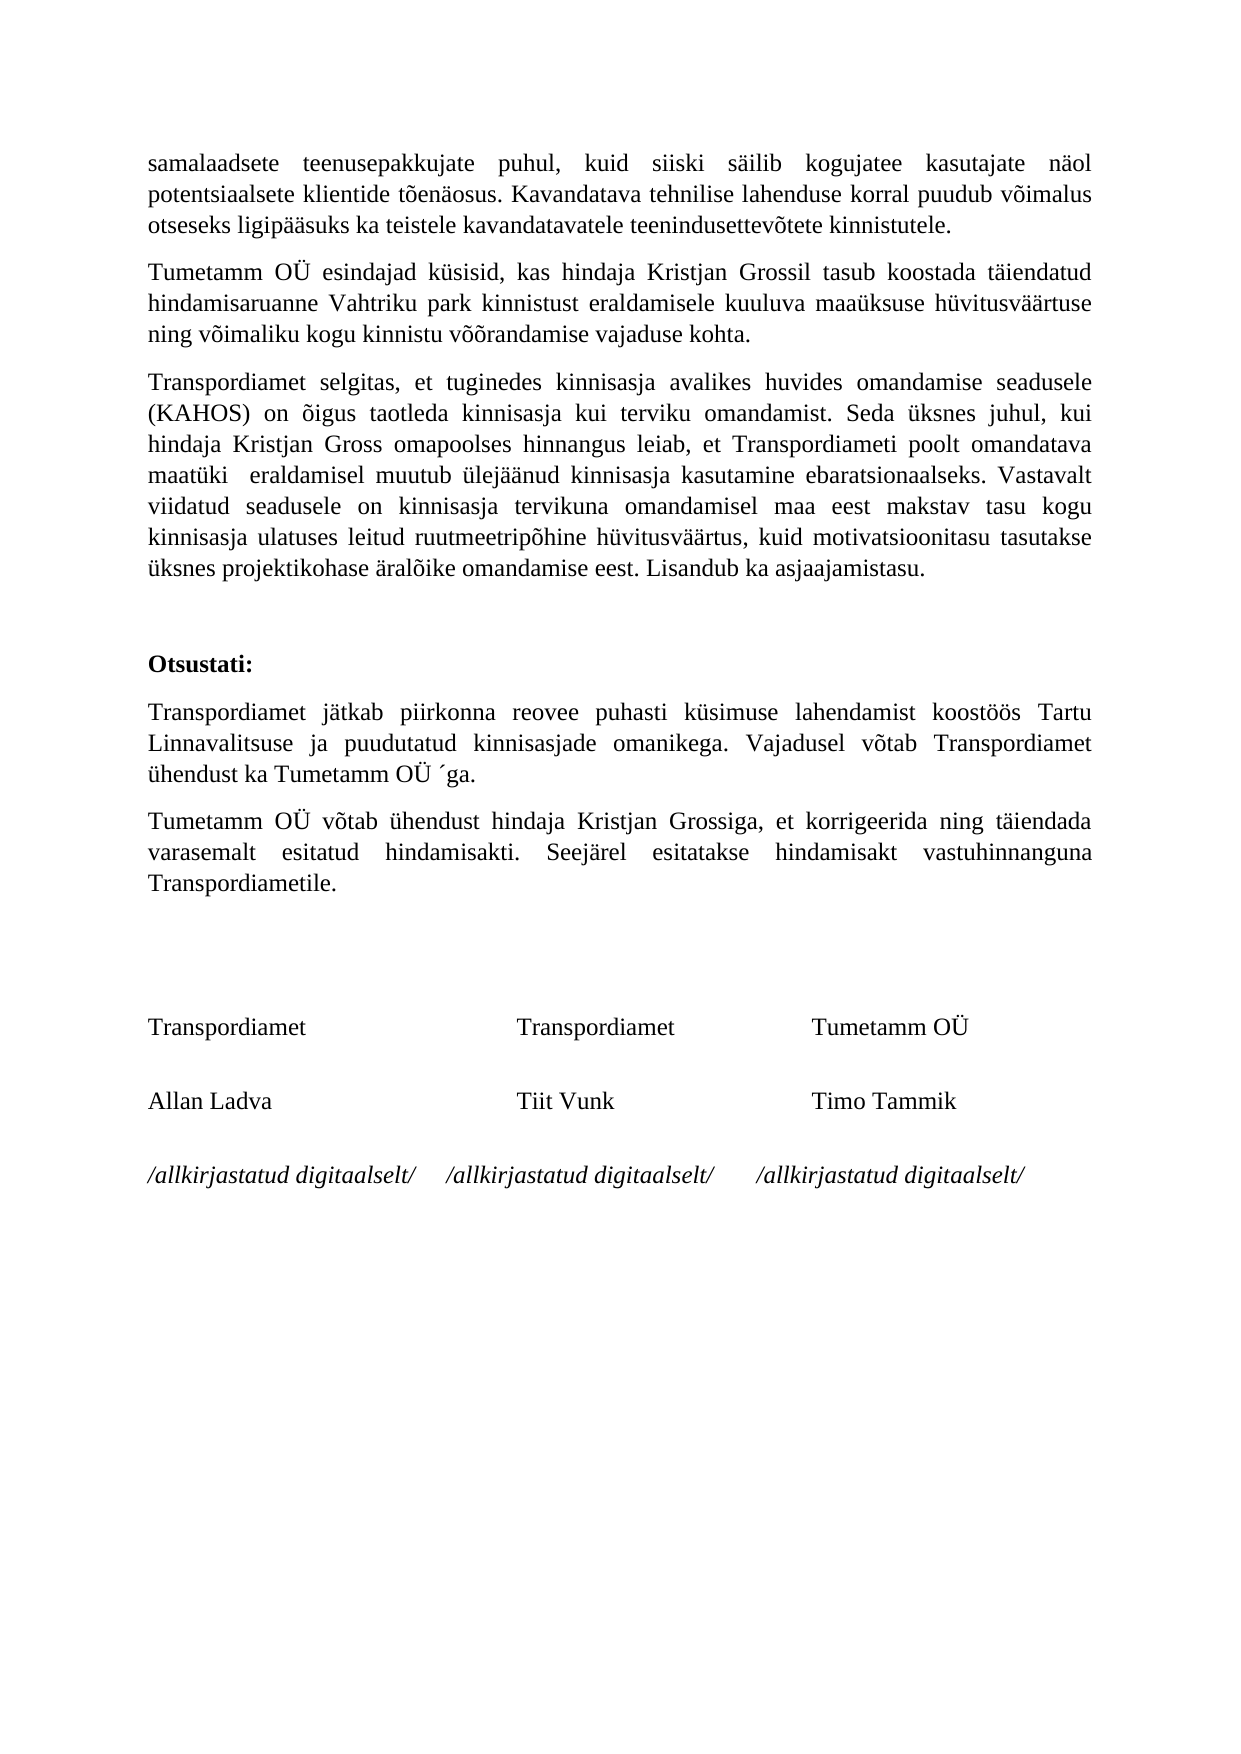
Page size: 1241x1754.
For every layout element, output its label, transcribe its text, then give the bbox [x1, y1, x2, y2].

text Tumetamm OÜ võtab ühendust hindaja Kristjan Grossiga, et korrigeerida ning täiendada varasemalt esitatud hindamisakti. Seejärel esitatakse hindamisakt vastuhinnanguna Transpordiametile. [148, 806, 1093, 897]
text Tumetamm OÜ esindajad küsisid, kas hindaja Kristjan Grossil tasub koostada täiendatud hindamisaruanne Vahtriku park kinnistust eraldamisele kuuluva maaüksuse hüvitusväärtuse ning võimaliku kogu kinnistu võõrandamise vajaduse kohta. [148, 257, 1093, 348]
text Transpordiamet jätkab piirkonna reovee puhasti küsimuse lahendamist koostöös Tartu Linnavalitsuse ja puudutatud kinnisasjade omanikega. Vajadusel võtab Transpordiamet ühendust ka Tumetamm OÜ ´ga. [148, 697, 1093, 787]
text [148, 148, 1093, 238]
text Transpordiamet Transpordiamet Tumetamm OÜ [148, 1012, 1093, 1069]
text Transpordiamet selgitas, et tuginedes kinnisasja avalikes huvides omandamise seadusele (KAHOS) on õigus taotleda kinnisasja kui terviku omandamist. Seda üksnes juhul, kui hindaja Kristjan Gross omapoolses hinnangus leiab, et Transpordiameti poolt omandatava maatüki eraldamisel muutub ülejäänud kinnisasja kasutamine ebaratsionaalseks. Vastavalt viidatud seadusele on kinnisasja tervikuna omandamisel maa eest makstav tasu kogu kinnisasja ulatuses leitud ruutmeetripõhine hüvitusväärtus, kuid motivatsioonitasu tasutakse üksnes projektikohase äralõike omandamise eest. Lisandub ka asjaajamistasu. [148, 367, 1093, 582]
text Otsustati: [148, 649, 1093, 678]
text /allkirjastatud digitaalselt/ /allkirjastatud digitaalselt/ /allkirjastatud digitaalselt/ [148, 1160, 1093, 1189]
text Allan Ladva Tiit Vunk Timo Tammik [148, 1086, 1093, 1143]
